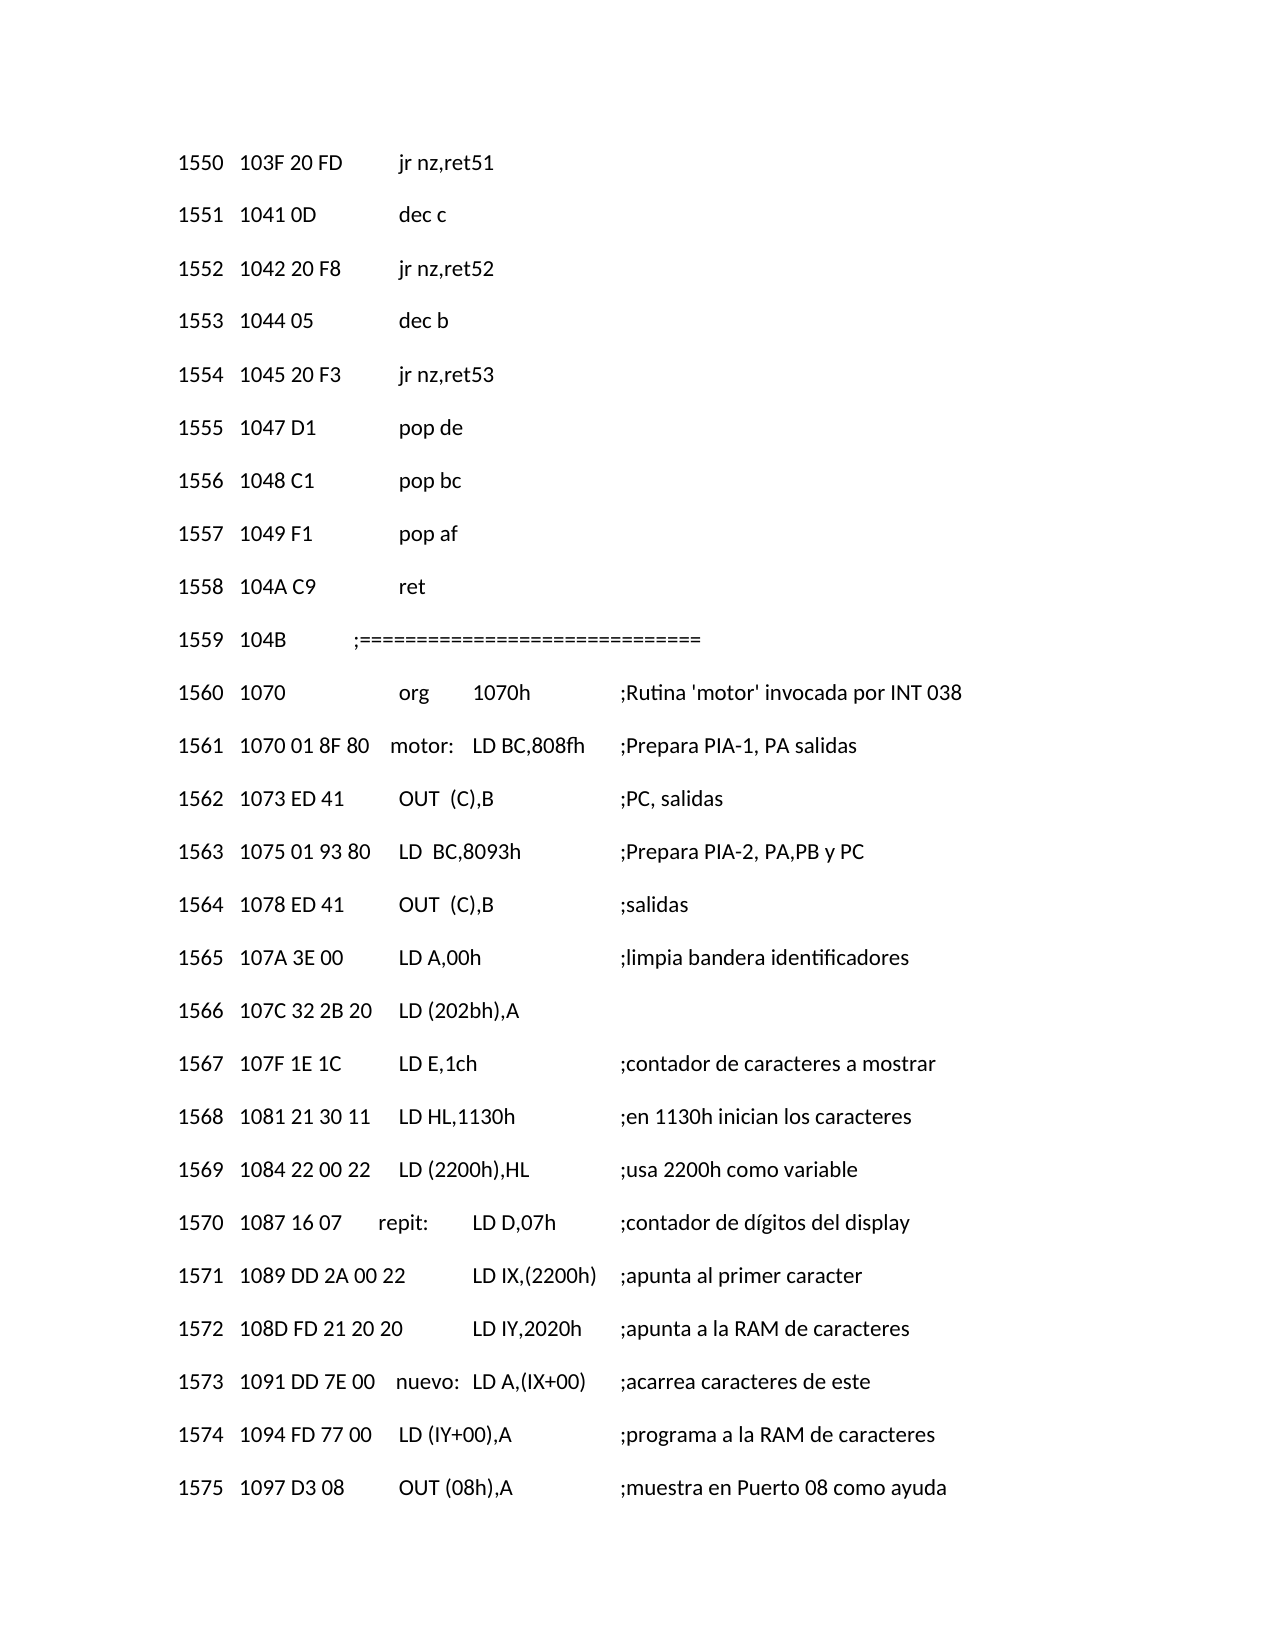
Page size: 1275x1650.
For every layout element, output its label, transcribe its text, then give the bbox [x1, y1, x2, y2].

text 1559 104B ;============================== [177, 625, 1098, 653]
text 1566 107C 32 2B 20 LD (202bh),A [177, 996, 1098, 1024]
text 1575 1097 D3 08 OUT (08h),A ;muestra en Puerto 08 como ayuda [177, 1473, 1098, 1501]
text 1569 1084 22 00 22 LD (2200h),HL ;usa 2200h como variable [177, 1155, 1098, 1183]
text 1574 1094 FD 77 00 LD (IY+00),A ;programa a la RAM de caracteres [177, 1420, 1098, 1448]
text 1560 1070 org 1070h ;Rutina 'motor' invocada por INT 038 [177, 678, 1098, 706]
text 1558 104A C9 ret [177, 572, 1098, 600]
text 1552 1042 20 F8 jr nz,ret52 [177, 254, 1098, 282]
text 1570 1087 16 07 repit: LD D,07h ;contador de dígitos del display [177, 1208, 1098, 1236]
text 1564 1078 ED 41 OUT (C),B ;salidas [177, 890, 1098, 918]
text 1556 1048 C1 pop bc [177, 466, 1098, 494]
text 1572 108D FD 21 20 20 LD IY,2020h ;apunta a la RAM de caracteres [177, 1314, 1098, 1342]
text 1562 1073 ED 41 OUT (C),B ;PC, salidas [177, 784, 1098, 812]
text 1554 1045 20 F3 jr nz,ret53 [177, 360, 1098, 388]
text 1565 107A 3E 00 LD A,00h ;limpia bandera identificadores [177, 943, 1098, 971]
text 1571 1089 DD 2A 00 22 LD IX,(2200h) ;apunta al primer caracter [177, 1261, 1098, 1289]
text 1551 1041 0D dec c [177, 201, 1098, 229]
text 1568 1081 21 30 11 LD HL,1130h ;en 1130h inician los caracteres [177, 1102, 1098, 1130]
text 1561 1070 01 8F 80 motor: LD BC,808fh ;Prepara PIA-1, PA salidas [177, 731, 1098, 759]
text 1553 1044 05 dec b [177, 307, 1098, 335]
text 1557 1049 F1 pop af [177, 519, 1098, 547]
text 1567 107F 1E 1C LD E,1ch ;contador de caracteres a mostrar [177, 1049, 1098, 1077]
text 1563 1075 01 93 80 LD BC,8093h ;Prepara PIA-2, PA,PB y PC [177, 837, 1098, 865]
text 1550 103F 20 FD jr nz,ret51 [177, 148, 1098, 176]
text 1573 1091 DD 7E 00 nuevo: LD A,(IX+00) ;acarrea caracteres de este [177, 1367, 1098, 1395]
text 1555 1047 D1 pop de [177, 413, 1098, 441]
